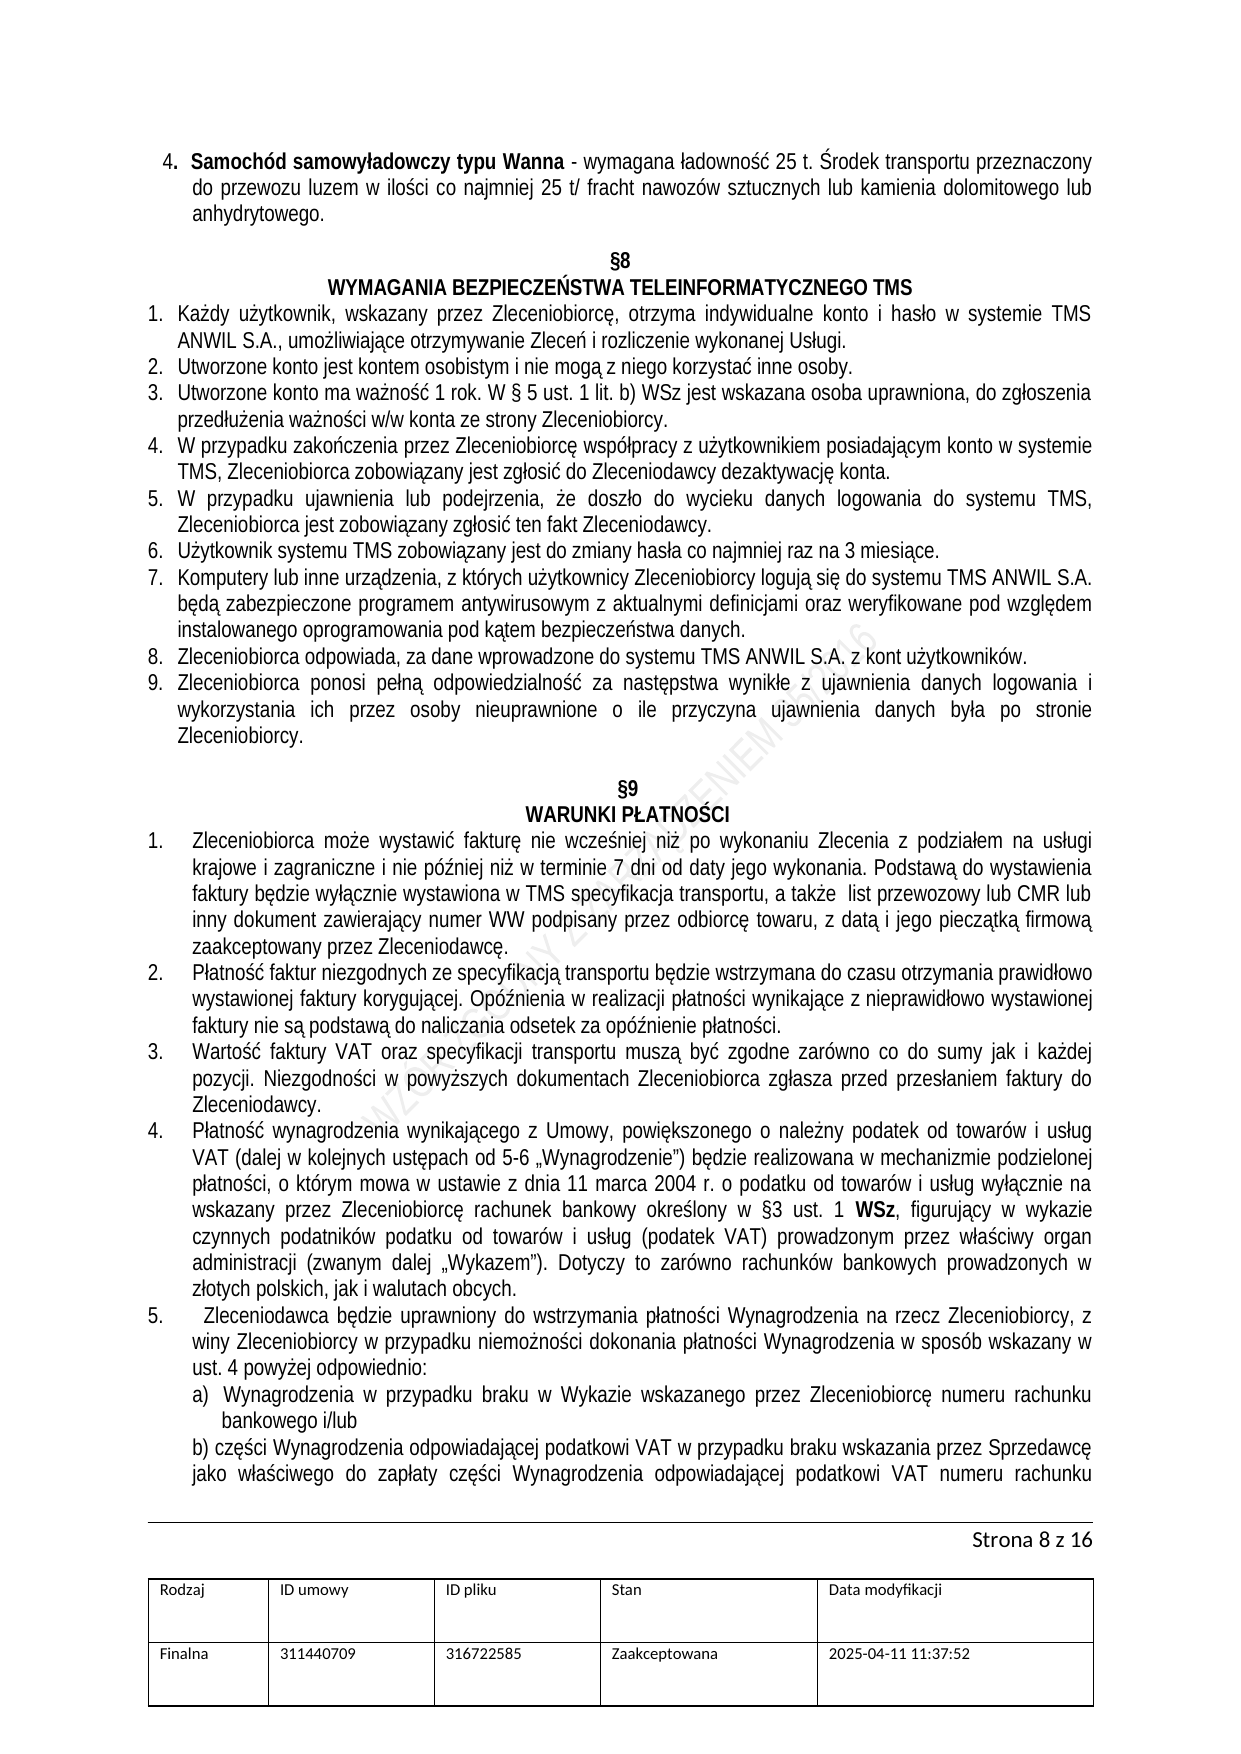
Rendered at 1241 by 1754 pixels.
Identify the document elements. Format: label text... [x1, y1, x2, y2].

list Utworzone konto ma ważność 1 rok. W § 5 ust. 1 lit. b) WSz jest wskazana osoba uprawniona, do zgłoszenia przedłużenia ważności w/w konta ze strony Zleceniobiorcy. [148, 379, 1093, 432]
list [192, 1433, 1093, 1486]
list Zleceniobiorca może wystawić fakturę nie wcześniej niż po wykonaniu Zlecenia z podziałem na usługi krajowe i zagraniczne i nie później niż w terminie 7 dni od daty jego wykonania. Podstawą do wystawienia faktury będzie wyłącznie wystawiona w TMS specyfikacja transportu, a także list przewozowy lub CMR lub inny dokument zawierający numer WW podpisany przez odbiorcę towaru, z datą i jego pieczątką firmową zaakceptowany przez Zleceniodawcę. [148, 827, 1093, 959]
list W przypadku ujawnienia lub podejrzenia, że doszło do wycieku danych logowania do systemu TMS, Zleceniobiorca jest zobowiązany zgłosić ten fakt Zleceniodawcy. [148, 485, 1093, 537]
list Wartość faktury VAT oraz specyfikacji transportu muszą być zgodne zarówno co do sumy jak i każdej pozycji. Niezgodności w powyższych dokumentach Zleceniobiorca zgłasza przed przesłaniem faktury do Zleceniodawcy. [148, 1038, 1093, 1117]
list a) Wynagrodzenia w przypadku braku w Wykazie wskazanego przez Zleceniobiorcę numeru rachunku bankowego i/lub [192, 1381, 1093, 1433]
text 4. Samochód samowyładowczy typu Wanna - wymagana ładowność 25 t. Środek transportu przeznaczony do przewozu luzem w ilości co najmniej 25 t/ fracht nawozów sztucznych lub kamienia dolomitowego lub anhydrytowego. [162, 148, 1093, 227]
list Utworzone konto jest kontem osobistym i nie mogą z niego korzystać inne osoby. [148, 353, 1093, 379]
list Płatność faktur niezgodnych ze specyfikacją transportu będzie wstrzymana do czasu otrzymania prawidłowo wystawionej faktury korygującej. Opóźnienia w realizacji płatności wynikające z nieprawidłowo wystawionej faktury nie są podstawą do naliczania odsetek za opóźnienie płatności. [148, 959, 1093, 1038]
list 5. Zleceniodawca będzie uprawniony do wstrzymania płatności Wynagrodzenia na rzecz Zleceniobiorcy, z winy Zleceniobiorcy w przypadku niemożności dokonania płatności Wynagrodzenia w sposób wskazany w ust. 4 powyżej odpowiednio: [148, 1302, 1093, 1381]
list Każdy użytkownik, wskazany przez Zleceniobiorcę, otrzyma indywidualne konto i hasło w systemie TMS ANWIL S.A., umożliwiające otrzymywanie Zleceń i rozliczenie wykonanej Usługi. [148, 300, 1093, 353]
list Płatność wynagrodzenia wynikającego z Umowy, powiększonego o należny podatek od towarów i usług VAT (dalej w kolejnych ustępach od 5-6 „Wynagrodzenie”) będzie realizowana w mechanizmie podzielonej płatności, o którym mowa w ustawie z dnia 11 marca 2004 r. o podatku od towarów i usług wyłącznie na wskazany przez Zleceniobiorcę rachunek bankowy określony w §3 ust. 1 WSz, figurujący w wykazie czynnych podatników podatku od towarów i usług (podatek VAT) prowadzonym przez właściwy organ administracji (zwanym dalej „Wykazem”). Dotyczy to zarówno rachunków bankowych prowadzonych w złotych polskich, jak i walutach obcych. [148, 1117, 1093, 1302]
text WYMAGANIA BEZPIECZEŃSTWA TELEINFORMATYCZNEGO TMS [148, 274, 1093, 300]
list Zleceniobiorca ponosi pełną odpowiedzialność za następstwa wynikłe z ujawnienia danych logowania i wykorzystania ich przez osoby nieuprawnione o ile przyczyna ujawnienia danych była po stronie Zleceniobiorcy. [148, 669, 1093, 748]
text WARUNKI PŁATNOŚCI [148, 801, 1108, 827]
list Komputery lub inne urządzenia, z których użytkownicy Zleceniobiorcy logują się do systemu TMS ANWIL S.A. będą zabezpieczone programem antywirusowym z aktualnymi definicjami oraz weryfikowane pod względem instalowanego oprogramowania pod kątem bezpieczeństwa danych. [148, 564, 1093, 643]
text §9 [148, 774, 1108, 801]
list Zleceniobiorca odpowiada, za dane wprowadzone do systemu TMS ANWIL S.A. z kont użytkowników. [148, 643, 1093, 669]
text §8 [148, 247, 1093, 274]
list W przypadku zakończenia przez Zleceniobiorcę współpracy z użytkownikiem posiadającym konto w systemie TMS, Zleceniobiorca zobowiązany jest zgłosić do Zleceniodawcy dezaktywację konta. [148, 432, 1093, 485]
list Użytkownik systemu TMS zobowiązany jest do zmiany hasła co najmniej raz na 3 miesiące. [148, 537, 1093, 564]
